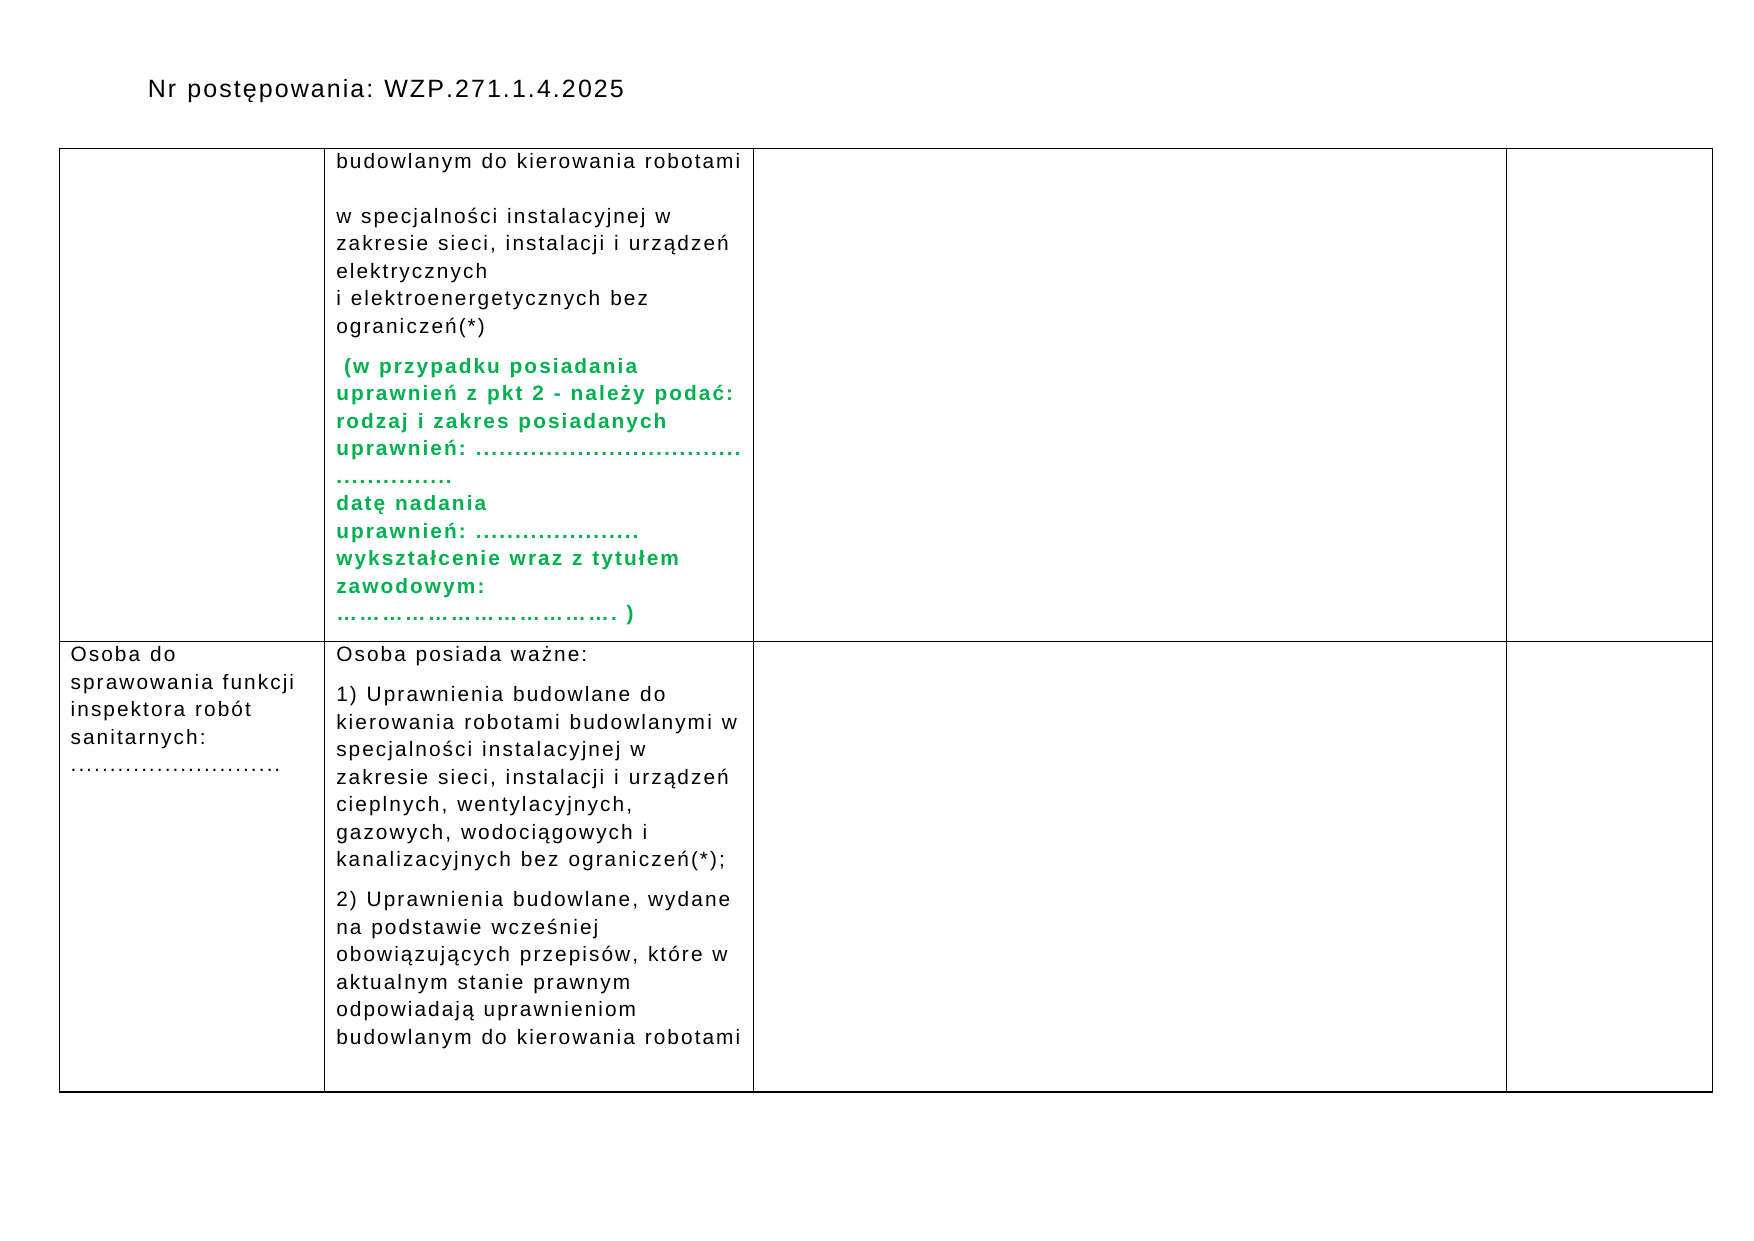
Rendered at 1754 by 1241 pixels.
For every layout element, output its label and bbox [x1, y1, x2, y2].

table_cell [325, 149, 753, 641]
table_cell [1507, 642, 1712, 1091]
table_cell [754, 642, 1506, 1091]
table_cell [60, 642, 324, 1091]
table_cell [754, 149, 1506, 641]
table_cell [60, 149, 324, 641]
table_cell [1507, 149, 1712, 641]
table_cell [325, 642, 753, 1091]
